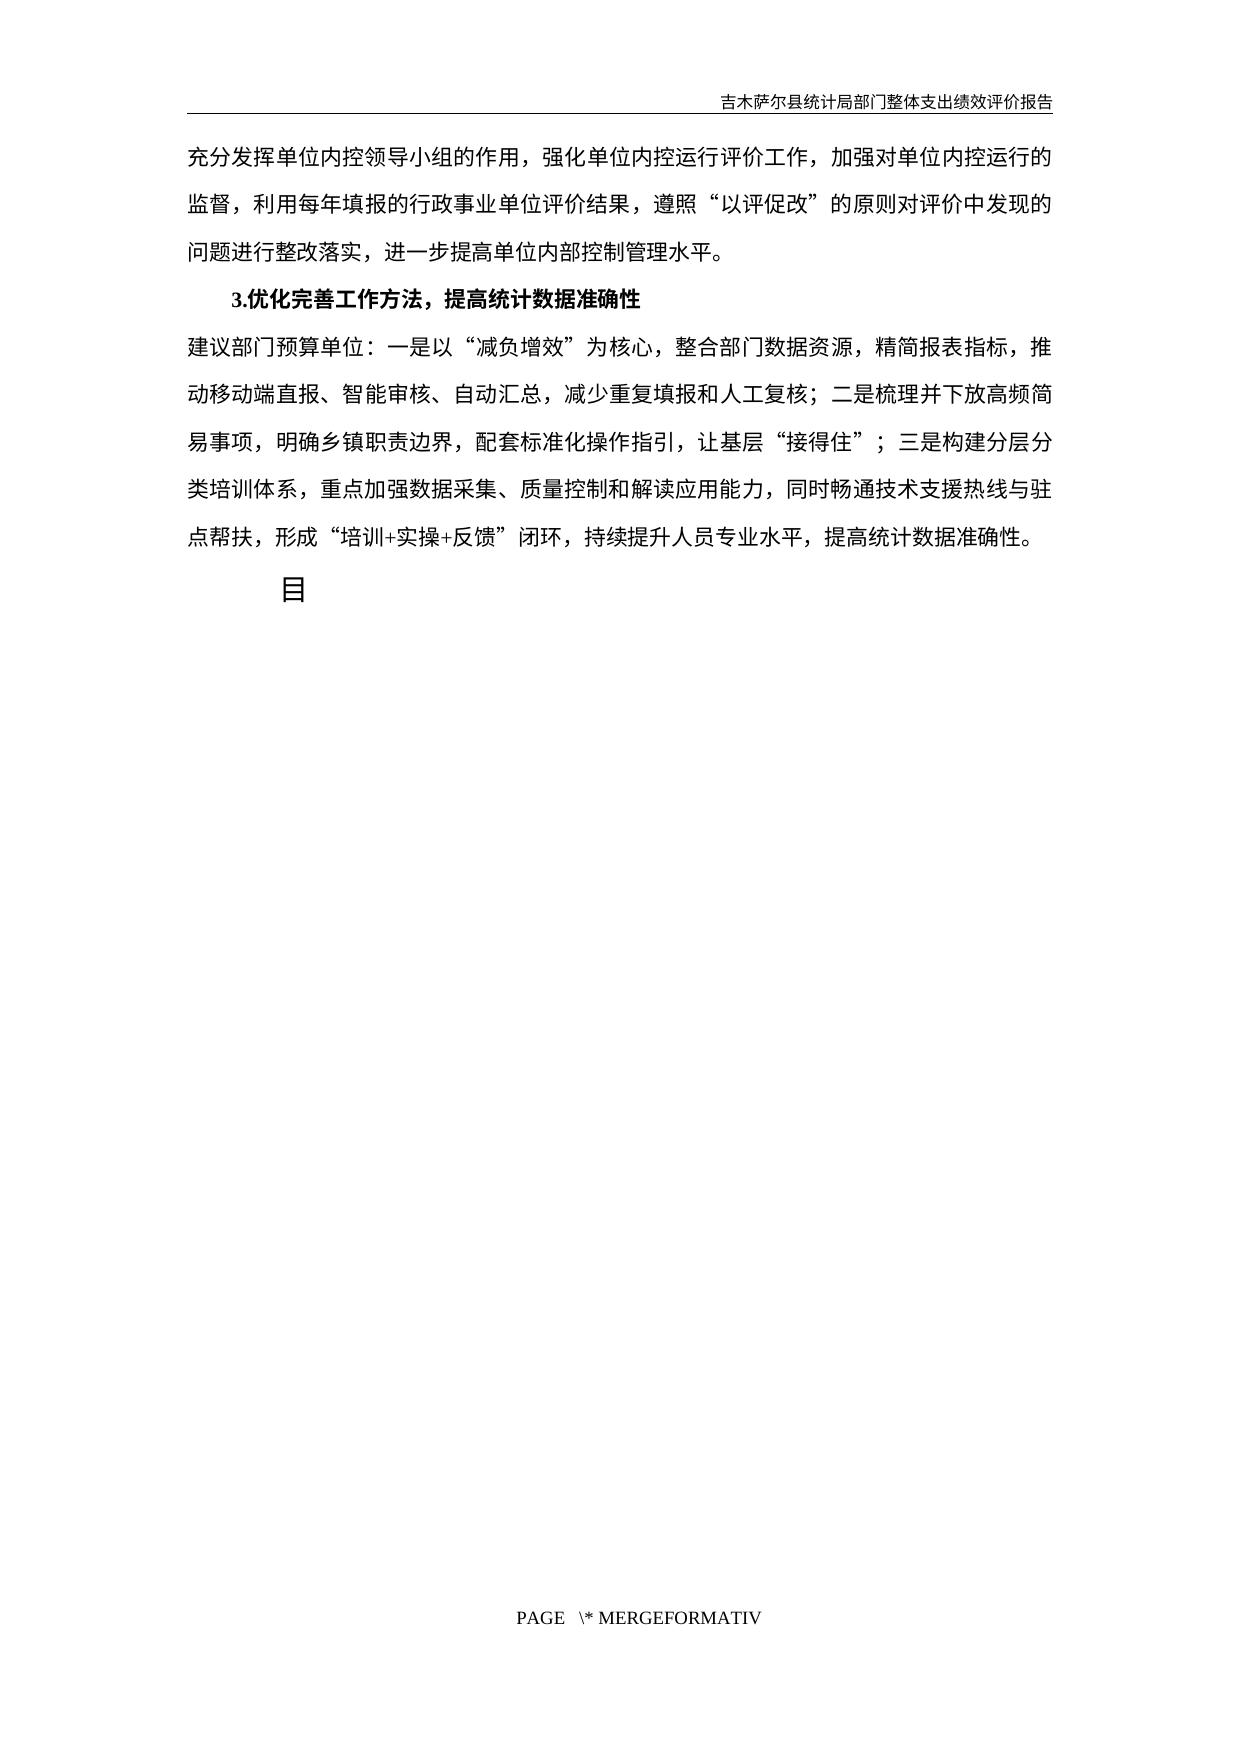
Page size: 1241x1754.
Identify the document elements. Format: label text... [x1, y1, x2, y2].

text 3.优化完善工作方法，提高统计数据准确性 [187, 282, 1053, 314]
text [187, 139, 1053, 266]
text 建议部门预算单位：一是以“减负增效”为核心，整合部门数据资源，精简报表指标，推动移动端直报、智能审核、自动汇总，减少重复填报和人工复核；二是梳理并下放高频简易事项，明确乡镇职责边界，配套标准化操作指引，让基层“接得住”；三是构建分层分类培训体系，重点加强数据采集、质量控制和解读应用能力，同时畅通技术支援热线与驻点帮扶，形成“培训+实操+反馈”闭环，持续提升人员专业水平，提高统计数据准确性。 [187, 329, 1053, 551]
